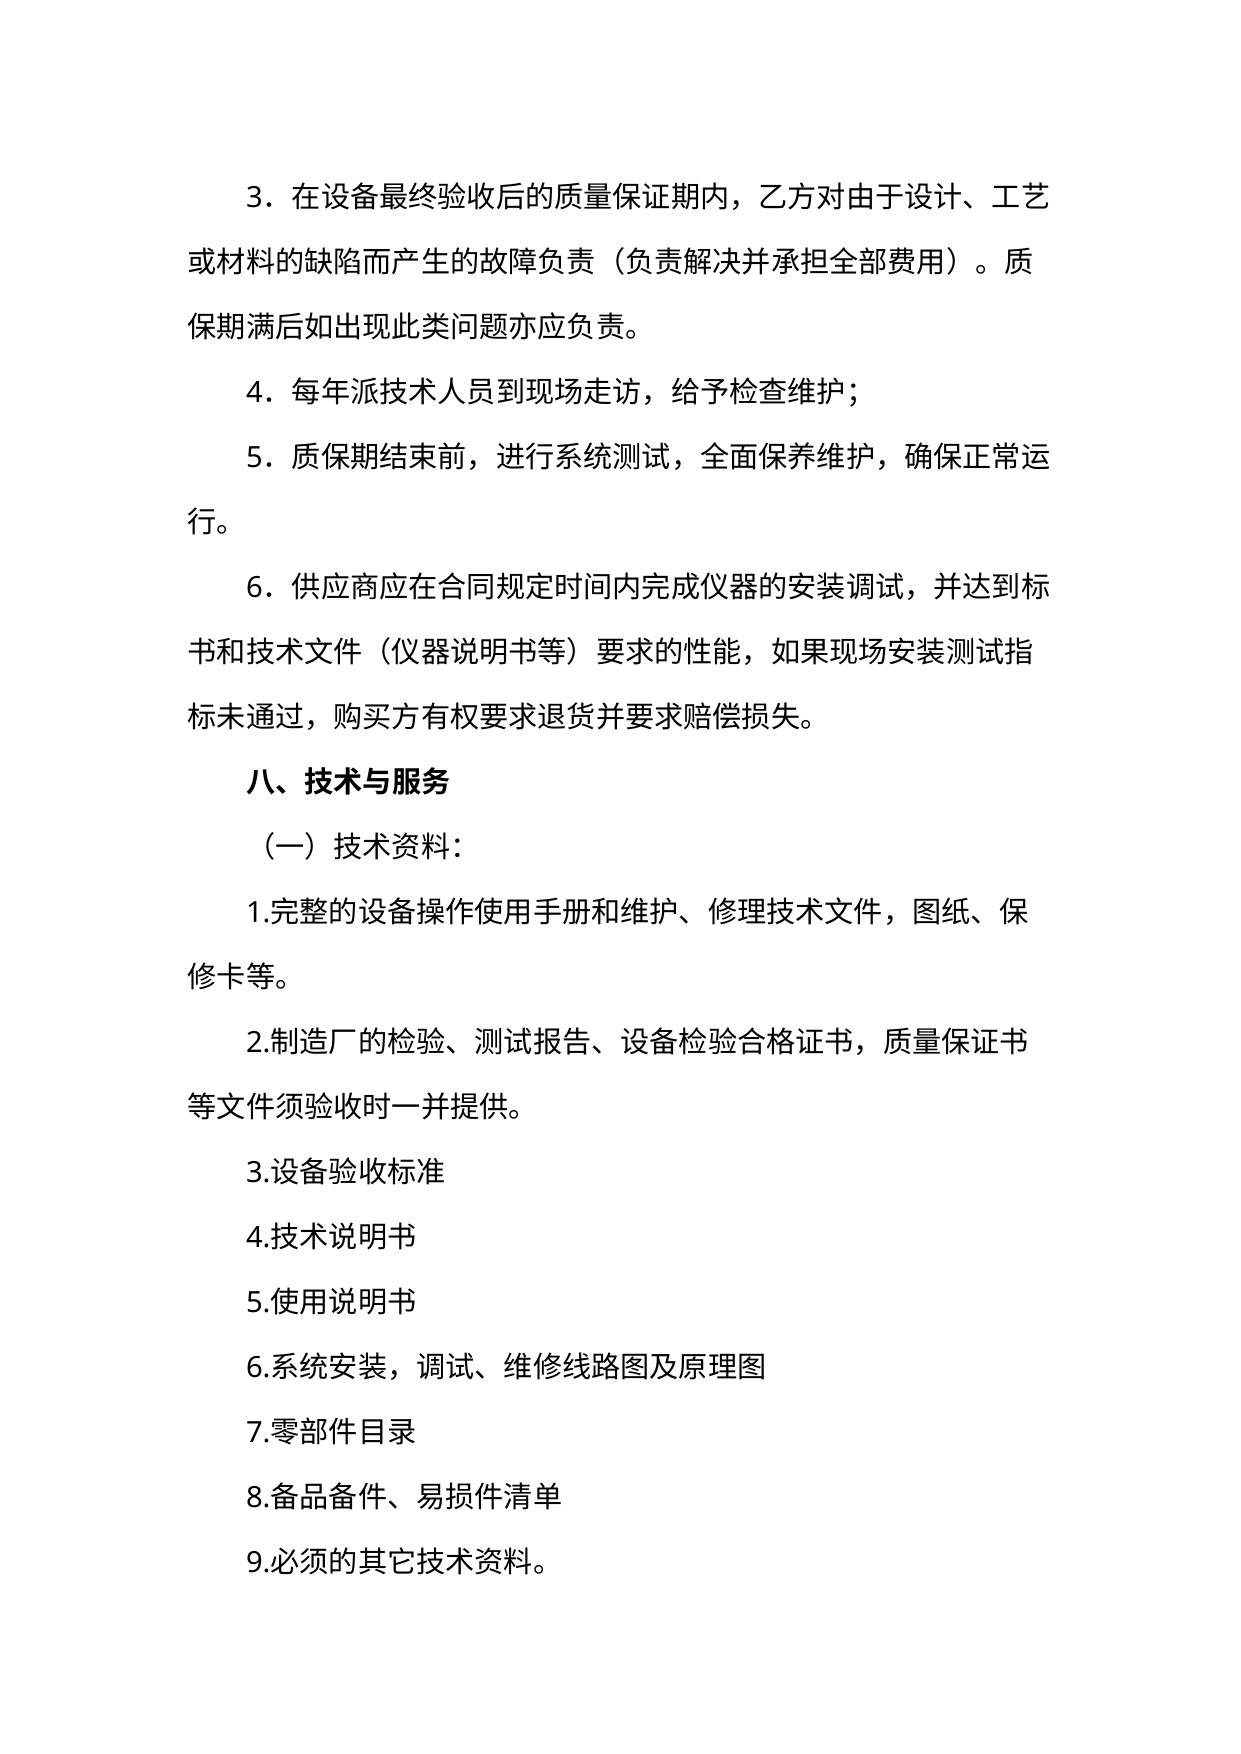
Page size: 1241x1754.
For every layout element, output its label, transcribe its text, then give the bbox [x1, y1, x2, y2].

text 6.系统安装，调试、维修线路图及原理图 [187, 1332, 1053, 1397]
text 5．质保期结束前，进行系统测试，全面保养维护，确保正常运行。 [187, 422, 1053, 552]
text 4．每年派技术人员到现场走访，给予检查维护； [187, 357, 1053, 422]
text 八、技术与服务 [187, 747, 1053, 812]
text （一）技术资料： [187, 812, 1053, 877]
text 4.技术说明书 [187, 1202, 1053, 1267]
text 1.完整的设备操作使用手册和维护、修理技术文件，图纸、保修卡等。 [187, 877, 1053, 1007]
text 9.必须的其它技术资料。 [187, 1527, 1053, 1592]
text 3.设备验收标准 [187, 1137, 1053, 1202]
text 5.使用说明书 [187, 1267, 1053, 1332]
text 3．在设备最终验收后的质量保证期内，乙方对由于设计、工艺或材料的缺陷而产生的故障负责（负责解决并承担全部费用）。质保期满后如出现此类问题亦应负责。 [187, 162, 1053, 357]
text 2.制造厂的检验、测试报告、设备检验合格证书，质量保证书等文件须验收时一并提供。 [187, 1007, 1053, 1137]
text 7.零部件目录 [187, 1397, 1053, 1462]
text 6．供应商应在合同规定时间内完成仪器的安装调试，并达到标书和技术文件（仪器说明书等）要求的性能，如果现场安装测试指标未通过，购买方有权要求退货并要求赔偿损失。 [187, 552, 1053, 747]
text 8.备品备件、易损件清单 [187, 1462, 1053, 1527]
